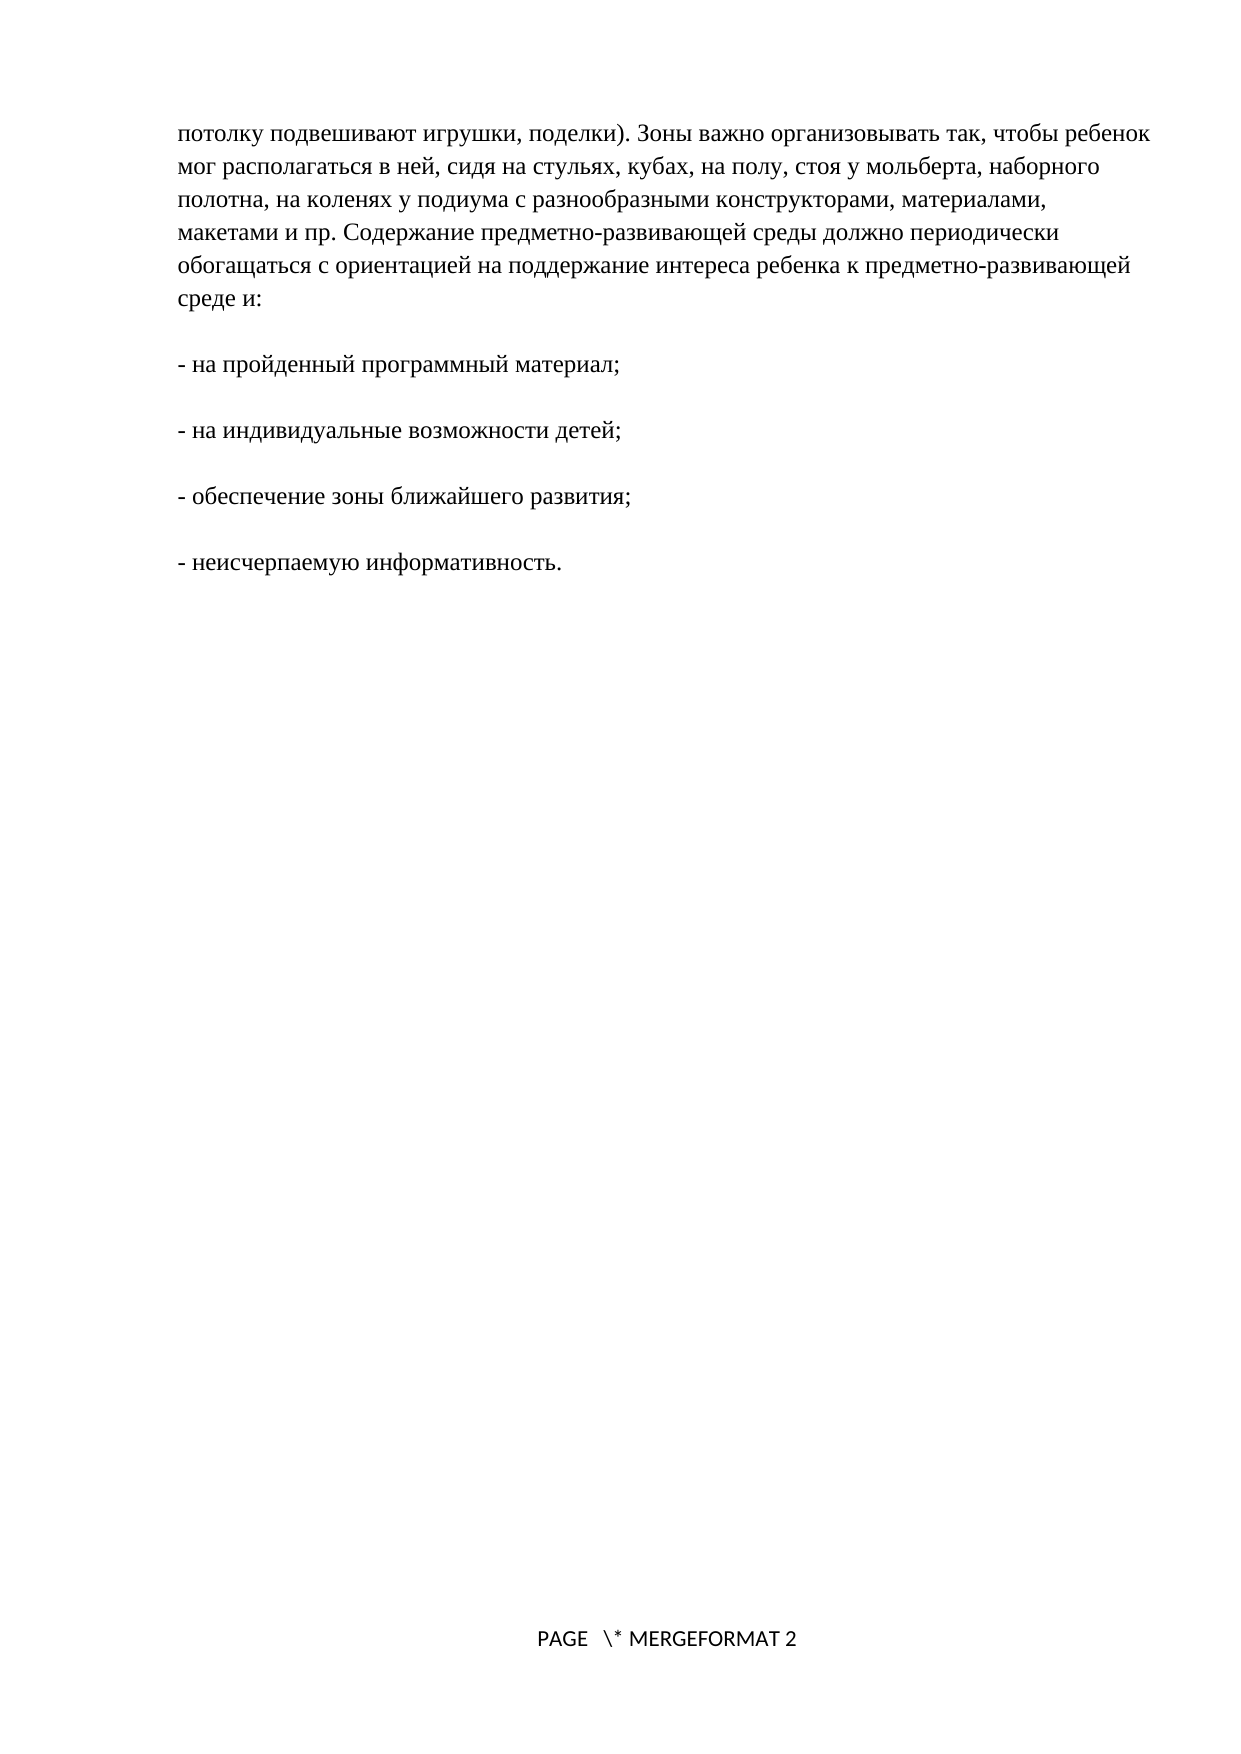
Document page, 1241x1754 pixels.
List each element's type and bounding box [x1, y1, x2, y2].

text [177, 118, 1152, 674]
